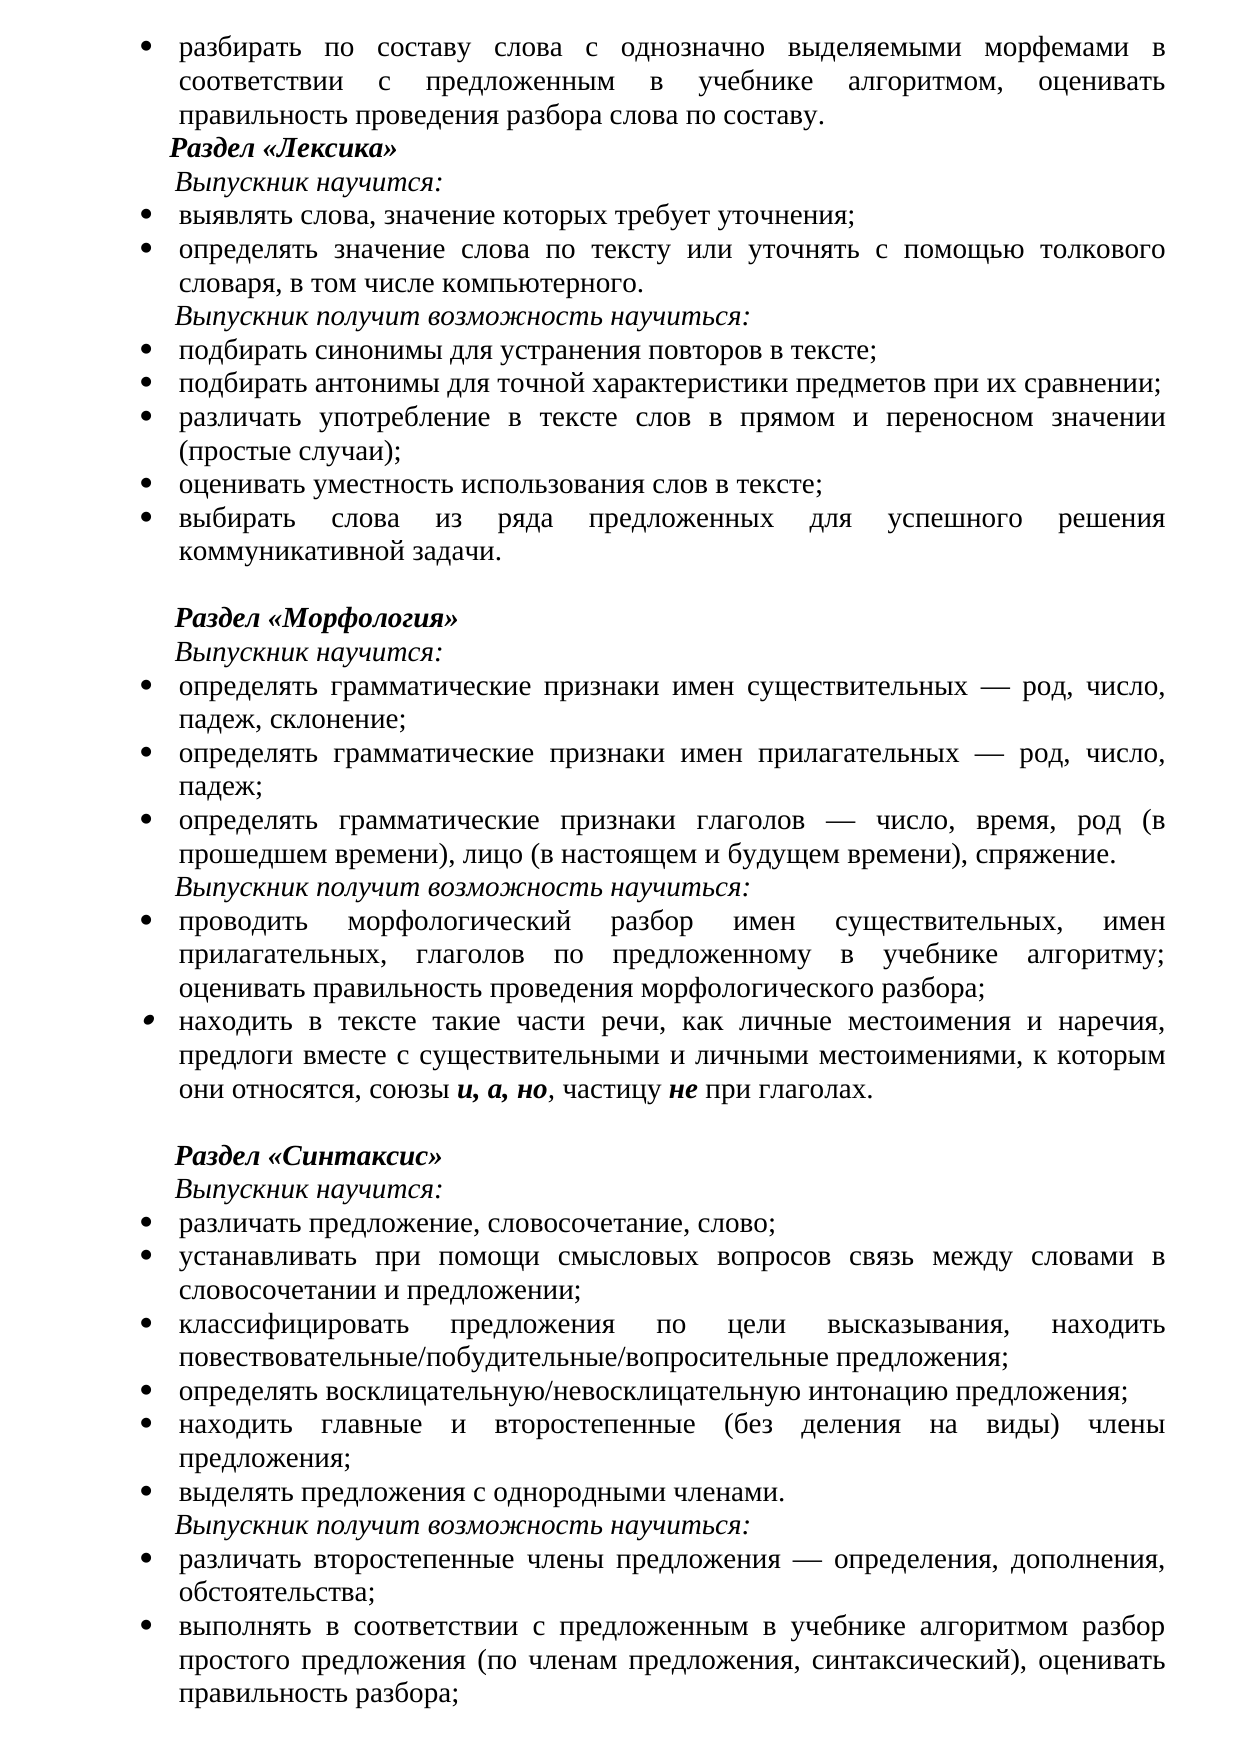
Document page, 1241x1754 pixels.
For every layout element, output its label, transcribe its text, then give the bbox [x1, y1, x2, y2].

list определять грамматические признаки глаголов — число, время, род (в прошедшем времени), лицо (в настоящем и будущем времени), спряжение. [141, 802, 1166, 869]
list оценивать уместность использования слов в тексте; [141, 466, 1166, 500]
list определять грамматические признаки имен существительных — род, число, падеж, склонение; [141, 668, 1166, 735]
text Выпускник научится: [103, 164, 1166, 197]
text Выпускник получит возможность научиться: [103, 869, 1166, 903]
text Раздел «Морфология» [103, 601, 1166, 634]
list определять восклицательную/невосклицательную интонацию предложения; [141, 1373, 1166, 1407]
list разбирать по составу слова с однозначно выделяемыми морфемами в соответствии с предложенным в учебнике алгоритмом, оценивать правильность проведения разбора слова по составу. [141, 29, 1166, 130]
list классифицировать предложения по цели высказывания, находить повествовательные/побудительные/вопросительные предложения; [141, 1306, 1166, 1373]
text Выпускник получит возможность научиться: [103, 1507, 1166, 1541]
list подбирать антонимы для точной характеристики предметов при их сравнении; [141, 365, 1166, 399]
list находить главные и второстепенные (без деления на виды) члены предложения; [141, 1407, 1166, 1474]
list определять значение слова по тексту или уточнять с помощью толкового словаря, в том числе компьютерного. [141, 231, 1166, 298]
list находить в тексте такие части речи, как личные местоимения и наречия, предлоги вместе с существительными и личными местоимениями, к которым они относятся, союзы и, а, но, частицу не при глаголах. [141, 1003, 1166, 1104]
list различать второстепенные члены предложения — определения, дополнения, обстоятельства; [141, 1541, 1166, 1608]
list выделять предложения с однородными членами. [141, 1474, 1166, 1507]
text Выпускник получит возможность научиться: [103, 298, 1166, 332]
list проводить морфологический разбор имен существительных, имен прилагательных, глаголов по предложенному в учебнике алгоритму; оценивать правильность проведения морфологического разбора; [141, 903, 1166, 1003]
list устанавливать при помощи смысловых вопросов связь между словами в словосочетании и предложении; [141, 1238, 1166, 1306]
text Выпускник научится: [103, 1171, 1166, 1205]
list различать предложение, словосочетание, слово; [141, 1205, 1166, 1238]
list определять грамматические признаки имен прилагательных — род, число, падеж; [141, 735, 1166, 802]
list выполнять в соответствии с предложенным в учебнике алгоритмом разбор простого предложения (по членам предложения, синтаксический), оценивать правильность разбора; [141, 1608, 1166, 1709]
list выбирать слова из ряда предложенных для успешного решения коммуникативной задачи. [141, 500, 1166, 567]
list выявлять слова, значение которых требует уточнения; [141, 197, 1166, 231]
list подбирать синонимы для устранения повторов в тексте; [141, 332, 1166, 365]
text Раздел «Синтаксис» [103, 1138, 1166, 1171]
text Раздел «Лексика» [103, 130, 1166, 164]
list различать употребление в тексте слов в прямом и переносном значении (простые случаи); [141, 399, 1166, 466]
text Выпускник научится: [103, 634, 1166, 668]
